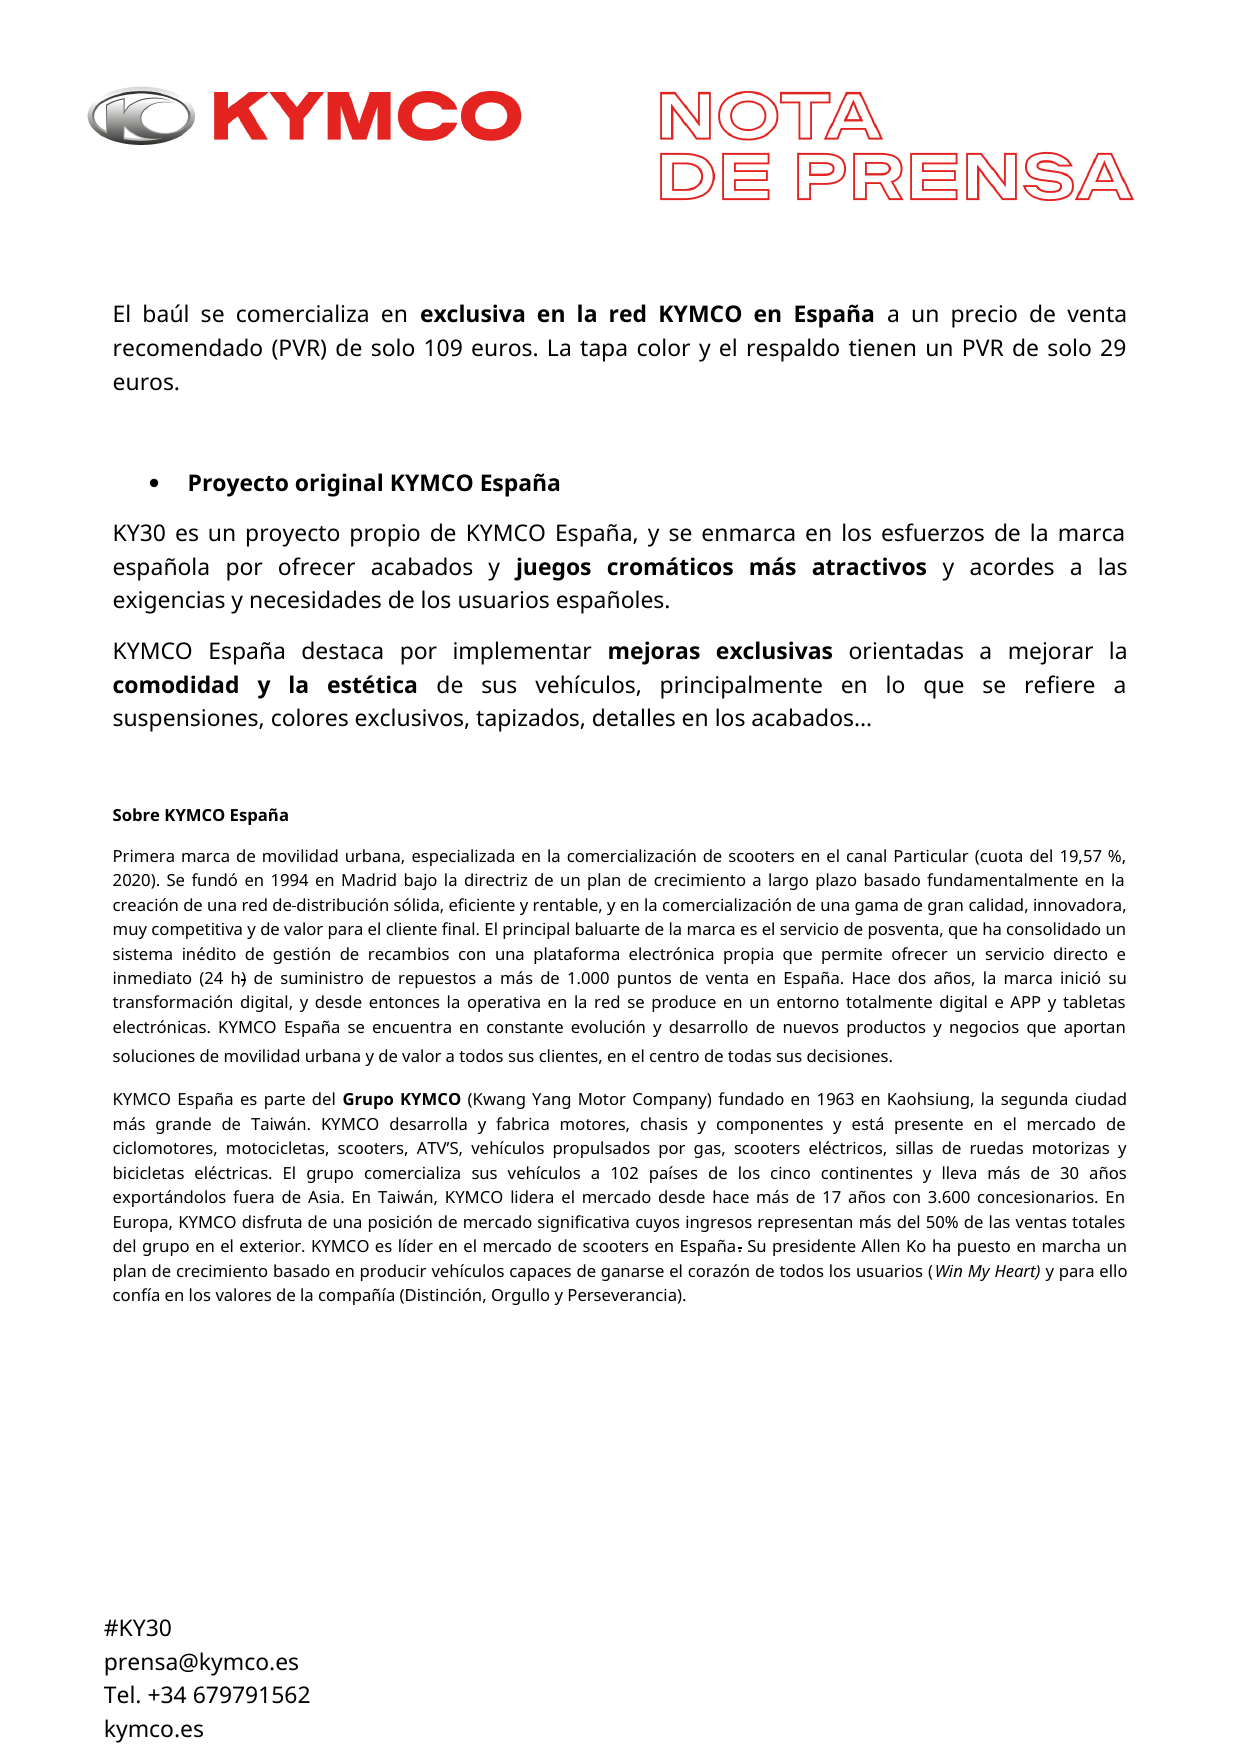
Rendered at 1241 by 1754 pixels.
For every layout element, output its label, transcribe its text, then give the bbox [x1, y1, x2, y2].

text Primera marca de movilidad urbana, especializada en la comercialización de scooters en el canal Particular (cuota del 19,57 %, 2020). Se fundó en 1994 en Madrid bajo la directriz de un plan de crecimiento a largo plazo basado fundamentalmente en la creación de una red de distribución sólida, eficiente y rentable, y en la comercialización de una gama de gran calidad, innovadora, muy competitiva y de valor para el cliente final. El principal baluarte de la marca es el servicio de posventa, que ha consolidado un sistema inédito de gestión de recambios con una plataforma electrónica propia que permite ofrecer un servicio directo e inmediato (24 h) de suministro de repuestos a más de 1.000 puntos de venta en España. Hace dos años, la marca inició su transformación digital, y desde entonces la operativa en la red se produce en un entorno totalmente digital e APP y tabletas electrónicas. KYMCO España se encuentra en constante evolución y desarrollo de nuevos productos y negocios que aportan soluciones de movilidad urbana y de valor a todos sus clientes, en el centro de todas sus decisiones. [112, 844, 1128, 1069]
text KYMCO España destaca por implementar mejoras exclusivas orientadas a mejorar la comodidad y la estética de sus vehículos, principalmente en lo que se refiere a suspensiones, colores exclusivos, tapizados, detalles en los acabados… [112, 635, 1128, 733]
text El baúl se comercializa en exclusiva en la red KYMCO en España a un precio de venta recomendado (PVR) de solo 109 euros. La tapa color y el respaldo tienen un PVR de solo 29 euros. [112, 298, 1128, 397]
text Sobre KYMCO España [112, 803, 1128, 826]
list Proyecto original KYMCO España [150, 466, 1128, 498]
text KYMCO España es parte del Grupo KYMCO (Kwang Yang Motor Company) fundado en 1963 en Kaohsiung, la segunda ciudad más grande de Taiwán. KYMCO desarrolla y fabrica motores, chasis y componentes y está presente en el mercado de ciclomotores, motocicletas, scooters, ATV’S, vehículos propulsados por gas, scooters eléctricos, sillas de ruedas motorizas y bicicletas eléctricas. El grupo comercializa sus vehículos a 102 países de los cinco continentes y lleva más de 30 años exportándolos fuera de Asia. En Taiwán, KYMCO lidera el mercado desde hace más de 17 años con 3.600 concesionarios. En Europa, KYMCO disfruta de una posición de mercado significativa cuyos ingresos representan más del 50% de las ventas totales del grupo en el exterior. KYMCO es líder en el mercado de scooters en España. Su presidente Allen Ko ha puesto en marcha un plan de crecimiento basado en producir vehículos capaces de ganarse el corazón de todos los usuarios (Win My Heart) y para ello confía en los valores de la compañía (Distinción, Orgullo y Perseverancia). [112, 1088, 1128, 1306]
picture [0, 0, 1241, 269]
text KY30 es un proyecto propio de KYMCO España, y se enmarca en los esfuerzos de la marca española por ofrecer acabados y juegos cromáticos más atractivos y acordes a las exigencias y necesidades de los usuarios españoles. [112, 517, 1128, 616]
